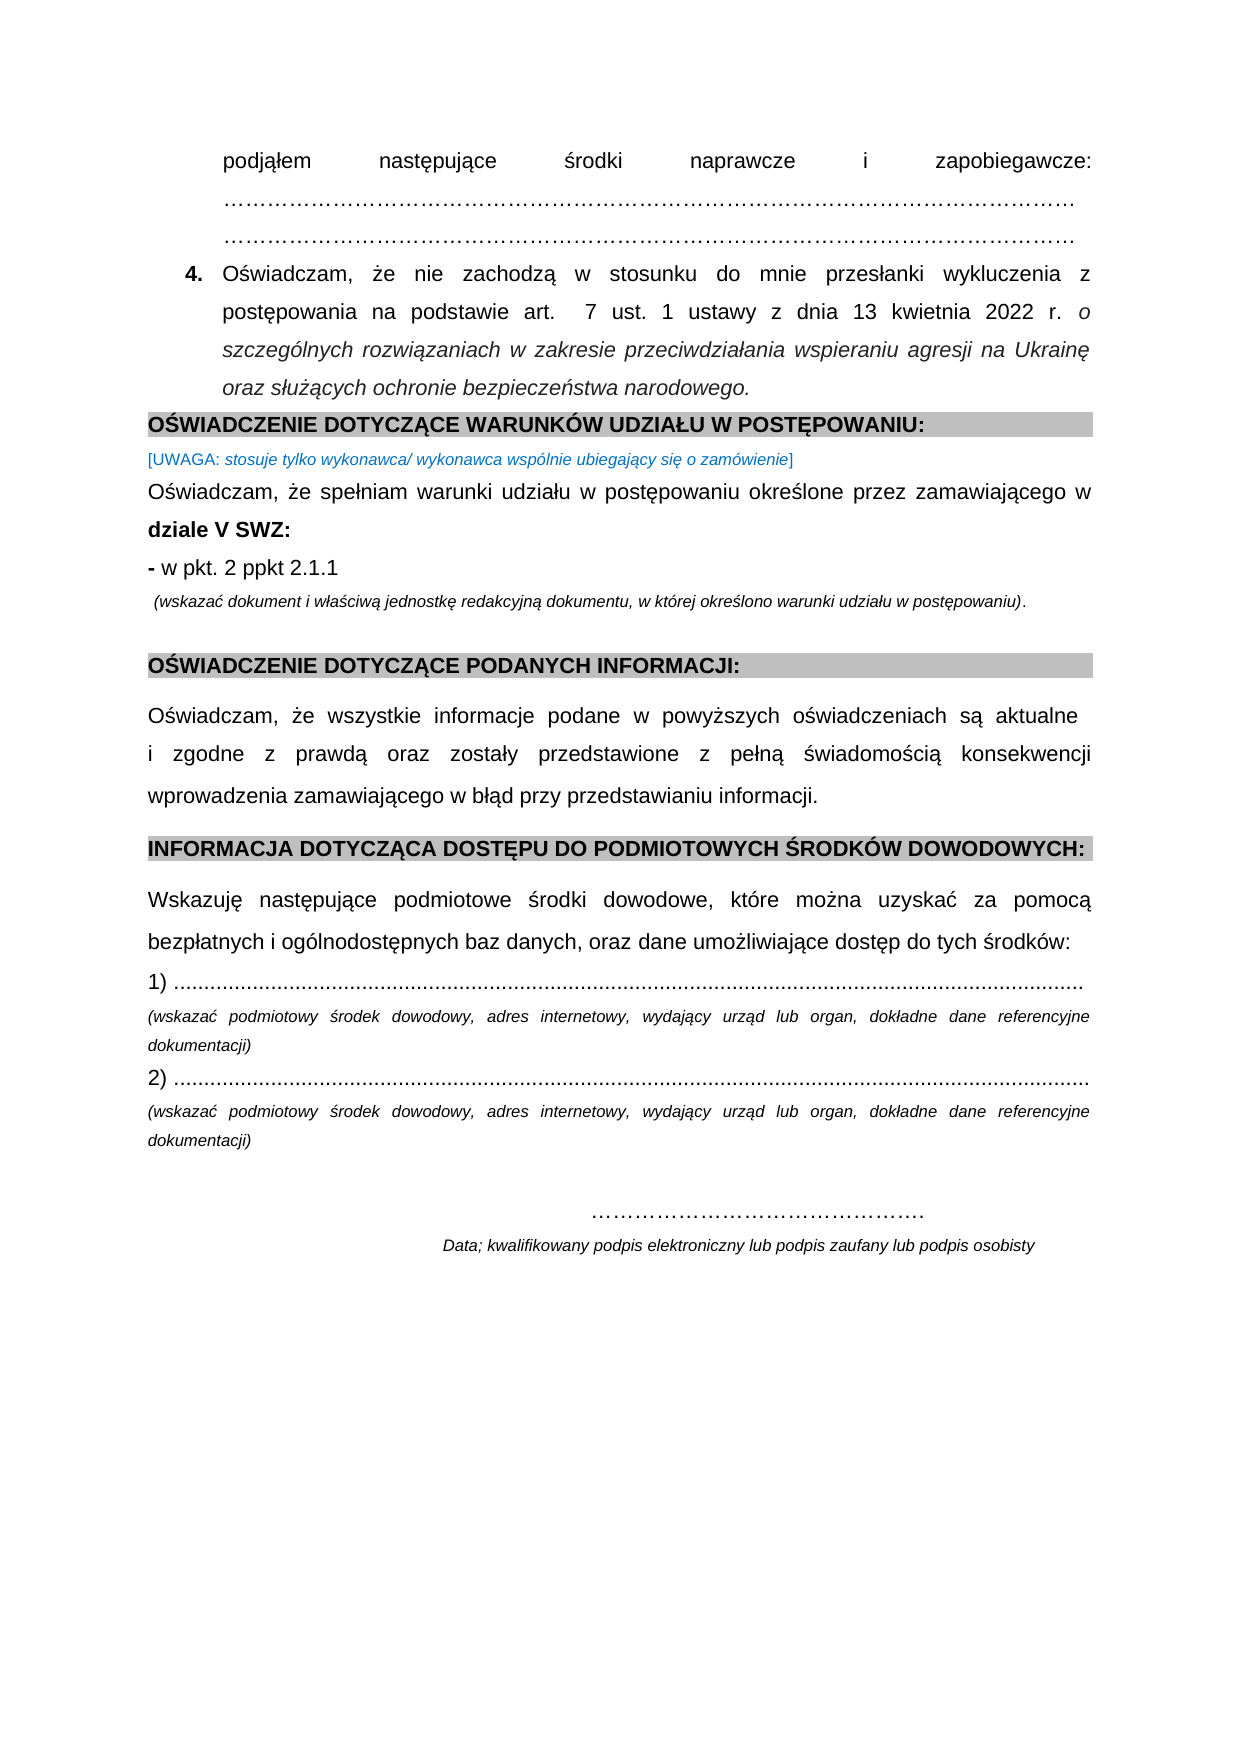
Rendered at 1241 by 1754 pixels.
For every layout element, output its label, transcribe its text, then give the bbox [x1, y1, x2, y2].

text OŚWIADCZENIE DOTYCZĄCE PODANYCH INFORMACJI: [148, 653, 1093, 678]
text Oświadczam, że wszystkie informacje podane w powyższych oświadczeniach są aktualne i zgodne z prawdą oraz zostały przedstawione z pełną świadomością konsekwencji wprowadzenia zamawiającego w błąd przy przedstawianiu informacji. [148, 703, 1093, 809]
text (wskazać podmiotowy środek dowodowy, adres internetowy, wydający urząd lub organ, dokładne dane referencyjne dokumentacji) [148, 1007, 1093, 1055]
text (wskazać dokument i właściwą jednostkę redakcyjną dokumentu, w której określono warunki udziału w postępowaniu). [148, 592, 1093, 611]
list Oświadczam, że nie zachodzą w stosunku do mnie przesłanki wykluczenia z postępowania na podstawie art. 7 ust. 1 ustawy z dnia 13 kwietnia 2022 r. o szczególnych rozwiązaniach w zakresie przeciwdziałania wspieraniu agresji na Ukrainę oraz służących ochronie bezpieczeństwa narodowego. [185, 261, 1093, 400]
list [185, 148, 1093, 248]
text (wskazać podmiotowy środek dowodowy, adres internetowy, wydający urząd lub organ, dokładne dane referencyjne dokumentacji) [148, 1102, 1093, 1150]
text OŚWIADCZENIE DOTYCZĄCE WARUNKÓW UDZIAŁU W POSTĘPOWANIU: [148, 412, 1093, 437]
text 1) ...................................................................................................................................................... [148, 969, 1093, 994]
text ………………………………………. [148, 1198, 1093, 1223]
text 2) ....................................................................................................................................................... [148, 1064, 1093, 1090]
text - w pkt. 2 ppkt 2.1.1 [148, 554, 1093, 580]
text Oświadczam, że spełniam warunki udziału w postępowaniu określone przez zamawiającego w dziale V SWZ: [148, 479, 1093, 542]
text Wskazuję następujące podmiotowe środki dowodowe, które można uzyskać za pomocą bezpłatnych i ogólnodostępnych baz danych, oraz dane umożliwiające dostęp do tych środków: [148, 886, 1093, 955]
text Data; kwalifikowany podpis elektroniczny lub podpis zaufany lub podpis osobisty [148, 1235, 1093, 1254]
text [UWAGA: stosuje tylko wykonawca/ wykonawca wspólnie ubiegający się o zamówienie] [148, 450, 1093, 469]
text INFORMACJA DOTYCZĄCA DOSTĘPU DO PODMIOTOWYCH ŚRODKÓW DOWODOWYCH: [148, 836, 1093, 861]
